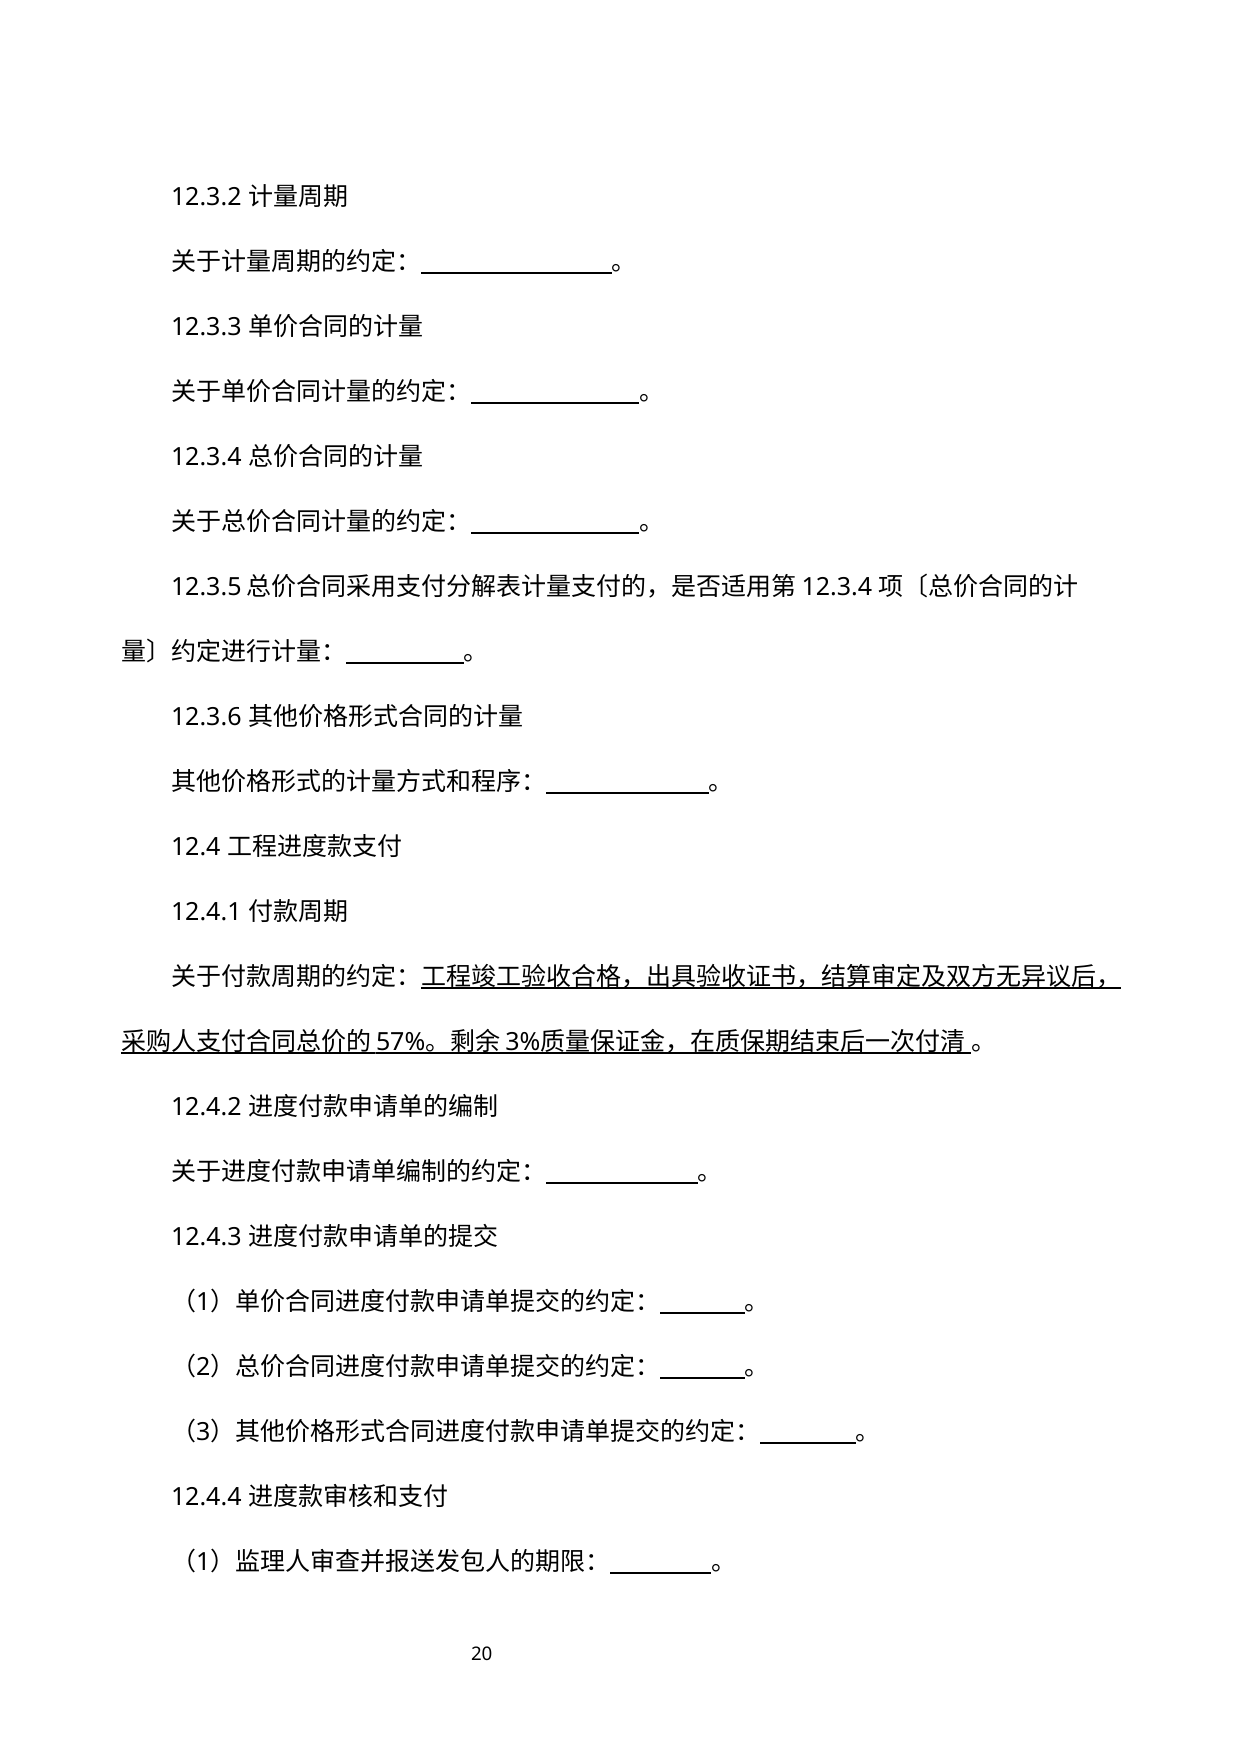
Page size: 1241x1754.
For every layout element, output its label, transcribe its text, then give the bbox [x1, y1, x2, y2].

text 关于付款周期的约定：工程竣工验收合格，出具验收证书，结算审定及双方无异议后，采购人支付合同总价的57%。剩余3%质量保证金，在质保期结束后一次付清 。 [121, 942, 1121, 1072]
text 关于总价合同计量的约定： 。 [121, 487, 1121, 552]
text 其他价格形式的计量方式和程序： 。 [121, 747, 1121, 812]
text 12.4.1 付款周期 [121, 877, 1121, 942]
text （3）其他价格形式合同进度付款申请单提交的约定： 。 [121, 1397, 1121, 1462]
text 关于单价合同计量的约定： 。 [121, 357, 1121, 422]
text 关于计量周期的约定： 。 [121, 227, 1121, 292]
text 12.4.3 进度付款申请单的提交 [121, 1202, 1121, 1267]
text 12.3.2 计量周期 [121, 162, 1121, 227]
text 12.4.2 进度付款申请单的编制 [121, 1072, 1121, 1137]
text 12.3.4 总价合同的计量 [121, 422, 1121, 487]
text 12.3.5总价合同采用支付分解表计量支付的，是否适用第12.3.4 项〔总价合同的计量〕约定进行计量： 。 [121, 552, 1121, 682]
text 12.3.3 单价合同的计量 [121, 292, 1121, 357]
text 关于进度付款申请单编制的约定： 。 [121, 1137, 1121, 1202]
text （1）单价合同进度付款申请单提交的约定： 。 [121, 1267, 1121, 1332]
text （1）监理人审查并报送发包人的期限： 。 [121, 1527, 1121, 1592]
text 12.3.6 其他价格形式合同的计量 [121, 682, 1121, 747]
text 12.4 工程进度款支付 [121, 812, 1121, 877]
text （2）总价合同进度付款申请单提交的约定： 。 [121, 1332, 1121, 1397]
text 12.4.4 进度款审核和支付 [121, 1462, 1121, 1527]
